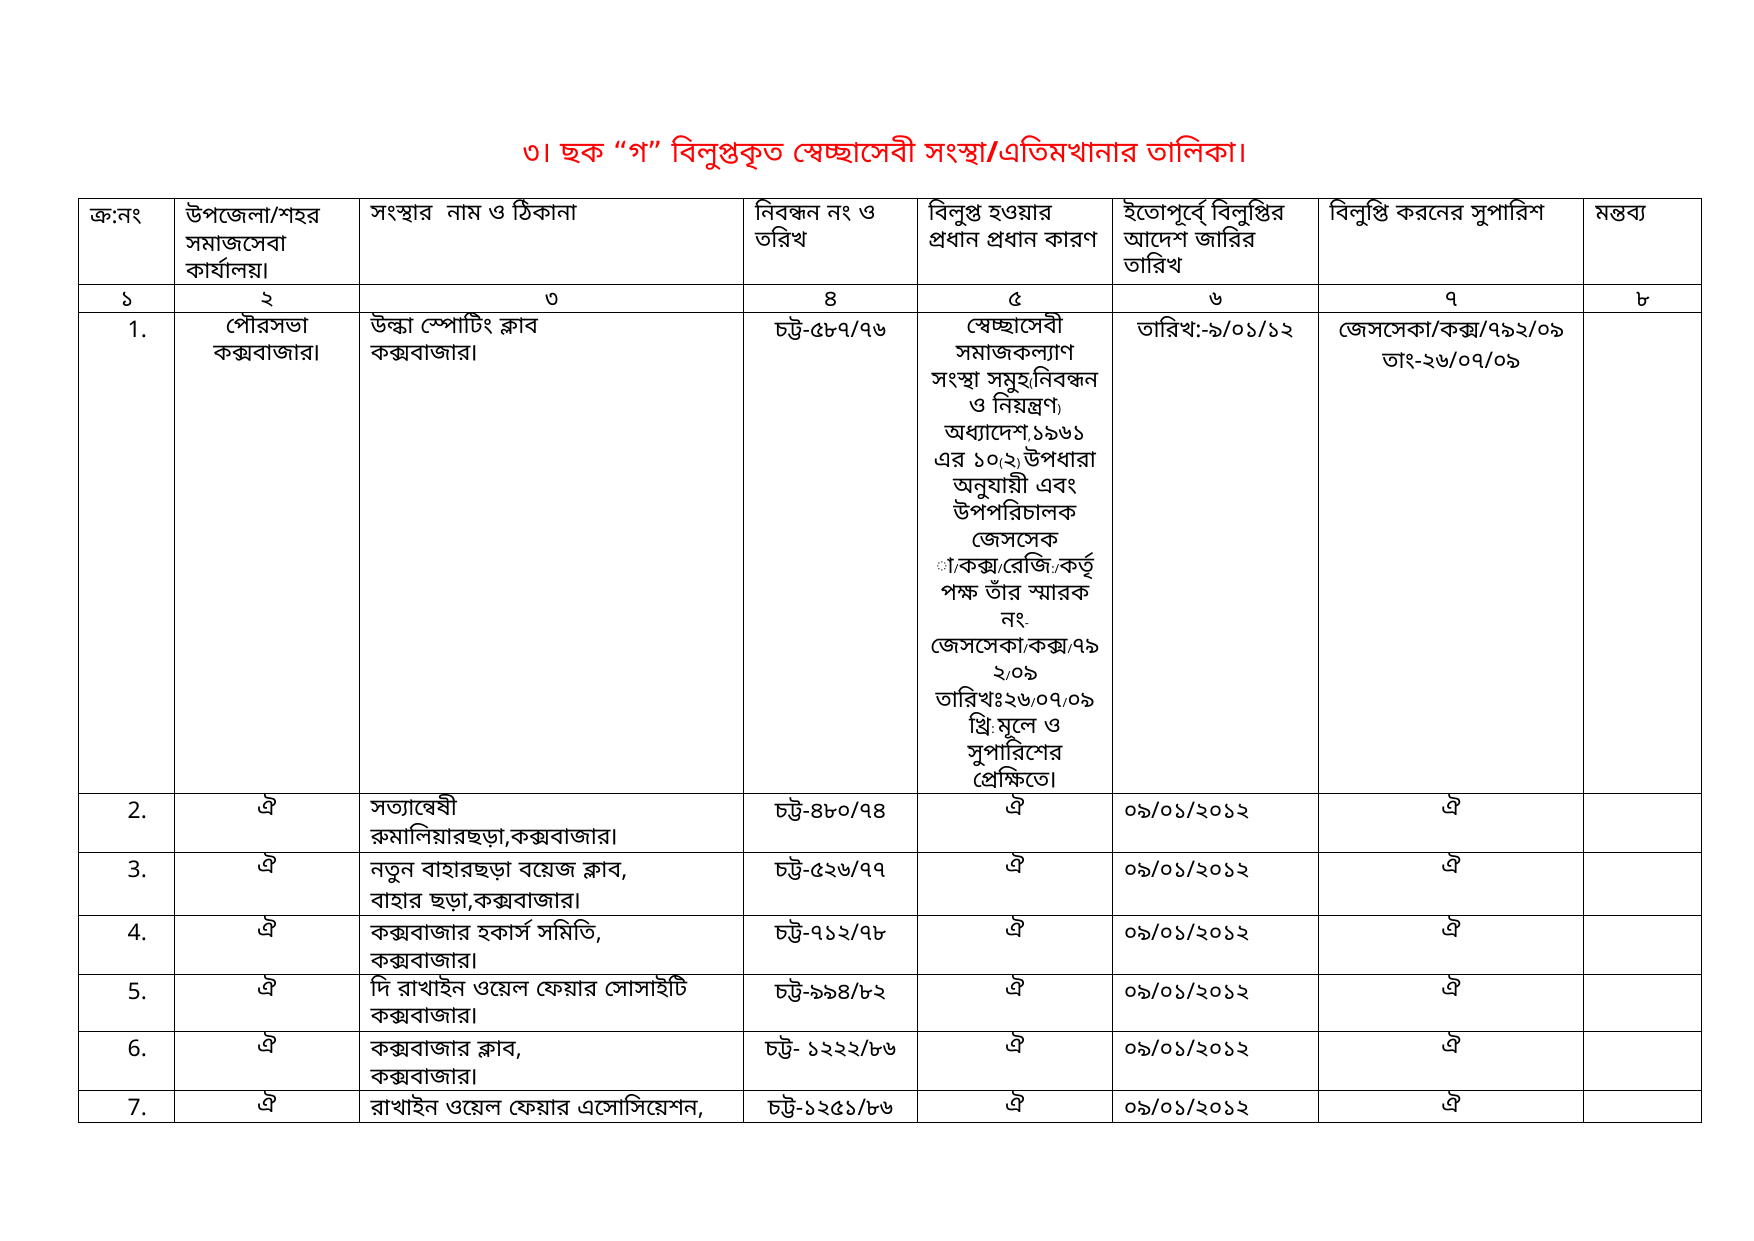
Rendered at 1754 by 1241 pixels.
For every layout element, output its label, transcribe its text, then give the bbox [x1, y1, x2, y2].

table_cell ঐ [1319, 1091, 1583, 1122]
table_cell ঐ [175, 1032, 359, 1090]
table_cell ০৯/০১/২০১২ [1113, 794, 1318, 852]
table_header ইতোপূর্বে্ বিলুপ্তির আদেশ জারির তারিখ [1113, 199, 1318, 284]
table_cell ৮ [1584, 285, 1701, 312]
table_cell ০৯/০১/২০১২ [1113, 1091, 1318, 1122]
table_cell [79, 916, 174, 974]
table_cell ঐ [918, 1091, 1112, 1122]
table_cell ঐ [175, 794, 359, 852]
table_cell ঐ [1319, 853, 1583, 915]
table_cell নতুন বাহারছড়া বয়েজ ক্লাব, বাহার ছড়া,কক্সবাজার। [360, 853, 743, 915]
table_header বিলুপ্ত হওয়ার প্রধান প্রধান কারণ [918, 199, 1112, 284]
table_cell কক্সবাজার ক্লাব, কক্সবাজার। [360, 1032, 743, 1090]
table_cell ঐ [918, 916, 1112, 974]
table_cell [79, 1091, 174, 1122]
table_cell [1584, 794, 1701, 852]
table_cell ঐ [918, 975, 1112, 1031]
table_cell [79, 794, 174, 852]
table_header সংস্থার নাম ও ঠিকানা [360, 199, 743, 284]
table_cell জেসসেকা/কক্স/৭৯২/০৯ তাং-২৬/০৭/০৯ [1319, 313, 1583, 793]
table_cell ঐ [175, 975, 359, 1031]
text ৩। ছক “গ” বিলুপ্তকৃত স্বেচ্ছাসেবী সংস্থা/এতিমখানার তালিকা। [90, 132, 1679, 171]
table_cell ঐ [175, 916, 359, 974]
table_cell কক্সবাজার হকার্স সমিতি, কক্সবাজার। [360, 916, 743, 974]
table_cell চট্ট-৫৮৭/৭৬ [744, 313, 917, 793]
table_cell ১ [79, 285, 174, 312]
table_header বিলুপ্তি করনের সুপারিশ [1319, 199, 1583, 284]
table_cell ঐ [918, 794, 1112, 852]
table_cell পৌরসভা কক্সবাজার। [175, 313, 359, 793]
table_cell [79, 975, 174, 1031]
table_cell সত্যান্বেষী রুমালিয়ারছড়া,কক্সবাজার। [360, 794, 743, 852]
table_cell [79, 853, 174, 915]
table_header উপজেলা/শহর সমাজসেবা কার্যালয়। [175, 199, 359, 284]
table_cell [1584, 1091, 1701, 1122]
table_cell ০৯/০১/২০১২ [1113, 853, 1318, 915]
table_header মন্তব্য [1584, 199, 1701, 284]
table_cell চট্ট-৭১২/৭৮ [744, 916, 917, 974]
table_cell [79, 1032, 174, 1090]
table_cell চট্ট-৪৮০/৭৪ [744, 794, 917, 852]
table_cell স্বেচ্ছাসেবী সমাজকল্যাণ সংস্থা সমুহ(নিবন্ধন ও নিয়ন্ত্রণ) অধ্যাদেশ,১৯৬১ এর ১০(২) উপধারা অনুযায়ী এবং উপপরিচালক জেসসেকা/কক্স/রেজি:/কর্তৃপক্ষ তাঁর স্মারক নং-জেসসেকা/কক্স/৭৯২/০৯ তারিখঃ২৬/০৭/০৯ খ্রি: মূলে ও সুপারিশের প্রেক্ষিতে। [918, 313, 1112, 793]
table_cell ঐ [175, 853, 359, 915]
table_cell ৬ [1113, 285, 1318, 312]
table_cell ঐ [918, 1032, 1112, 1090]
table_cell ঐ [1319, 975, 1583, 1031]
table_cell ০৯/০১/২০১২ [1113, 1032, 1318, 1090]
table_cell চট্ট-৫২৬/৭৭ [744, 853, 917, 915]
table_cell ৩ [360, 285, 743, 312]
table_header ক্র:নং [79, 199, 174, 284]
table_cell [1584, 1032, 1701, 1090]
table_cell ঐ [1319, 1032, 1583, 1090]
table_cell ৫ [918, 285, 1112, 312]
table_cell ঐ [1319, 794, 1583, 852]
table_cell ৪ [744, 285, 917, 312]
table_cell ২ [175, 285, 359, 312]
table_cell [1584, 313, 1701, 793]
table_cell ০৯/০১/২০১২ [1113, 975, 1318, 1031]
table_cell চট্ট- ১২২২/৮৬ [744, 1032, 917, 1090]
table_cell তারিখ:-৯/০১/১২ [1113, 313, 1318, 793]
table_cell ০৯/০১/২০১২ [1113, 916, 1318, 974]
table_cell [360, 1091, 743, 1122]
table_cell [1584, 853, 1701, 915]
table_cell ঐ [918, 853, 1112, 915]
table_cell [1584, 916, 1701, 974]
table_cell ঐ [1319, 916, 1583, 974]
table_cell ৭ [1319, 285, 1583, 312]
table_cell উল্কা স্পোটিং ক্লাব কক্সবাজার। [360, 313, 743, 793]
table_cell দি রাখাইন ওয়েল ফেয়ার সোসাইটি কক্সবাজার। [360, 975, 743, 1031]
table_cell [79, 313, 174, 793]
table_cell [1584, 975, 1701, 1031]
table_cell ঐ [175, 1091, 359, 1122]
table_header নিবন্ধন নং ও তরিখ [744, 199, 917, 284]
table_cell চট্ট-৯৯৪/৮২ [744, 975, 917, 1031]
table_cell চট্ট-১২৫১/৮৬ [744, 1091, 917, 1122]
